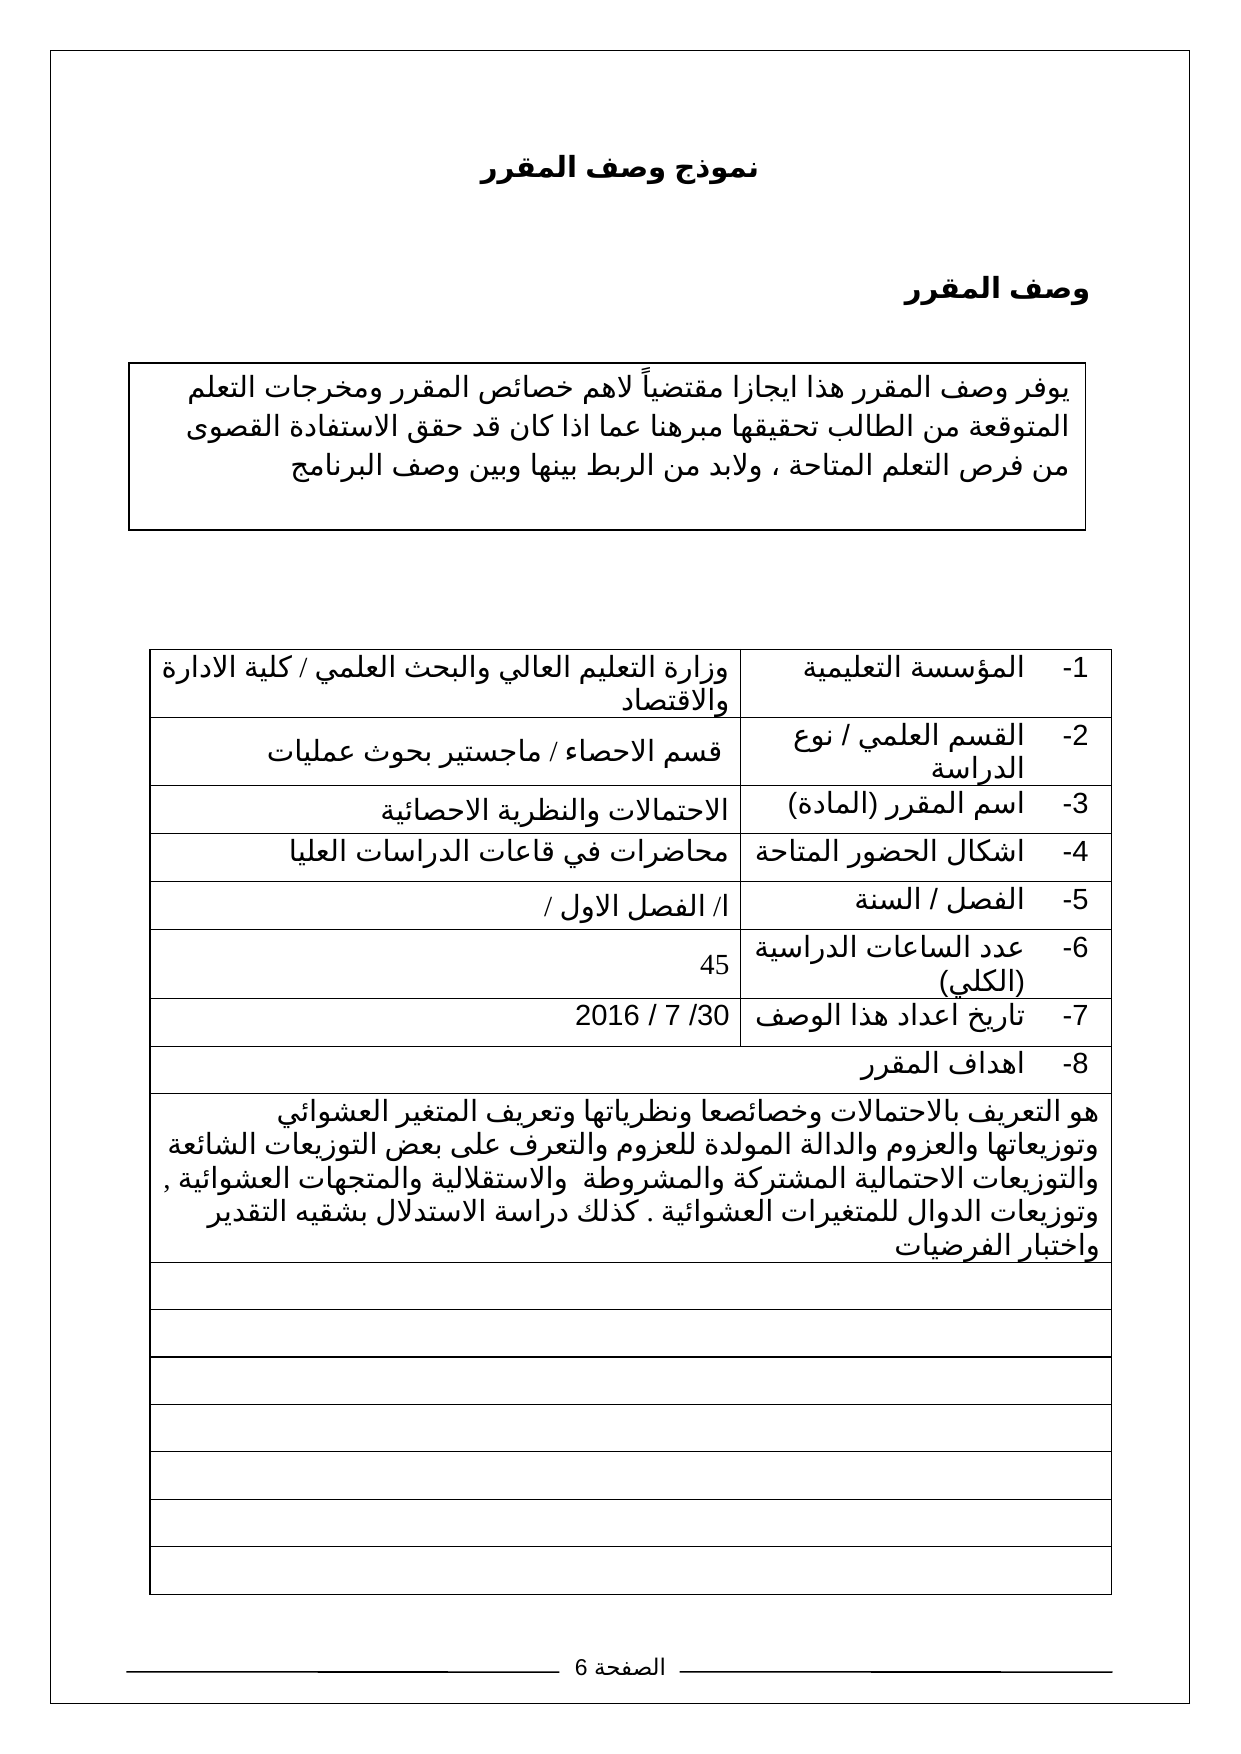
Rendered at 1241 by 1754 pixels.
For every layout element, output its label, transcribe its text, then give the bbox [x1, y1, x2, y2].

text وصف المقرر [150, 271, 1090, 305]
table_cell 45 [151, 930, 740, 997]
table_cell [151, 1547, 1111, 1593]
table_cell القسم العلمي / نوع الدراسة [741, 718, 1111, 785]
table_cell عدد الساعات الدراسية (الكلي) [741, 930, 1111, 997]
table_cell [151, 1452, 1111, 1499]
table_cell الفصل / السنة [741, 882, 1111, 929]
text نموذج وصف المقرر [150, 150, 1090, 183]
table_cell اهداف المقرر [151, 1047, 1111, 1093]
table_cell محاضرات في قاعات الدراسات العليا [151, 834, 740, 881]
table_cell ا/ الفصل الاول / [151, 882, 740, 929]
table_cell اسم المقرر (المادة) [741, 786, 1111, 833]
table_cell [151, 1500, 1111, 1546]
table_cell [151, 1310, 1111, 1356]
table_cell [151, 1263, 1111, 1309]
table_cell 30/ 7 / 2016 [151, 999, 740, 1046]
table_cell الاحتمالات والنظرية الاحصائية [151, 786, 740, 833]
table_cell [151, 1358, 1111, 1404]
table_cell هو التعريف بالاحتمالات وخصائصعا ونظرياتها وتعريف المتغير العشوائي وتوزيعاتها والعزوم والدالة المولدة للعزوم والتعرف على بعض التوزيعات الشائعة والتوزيعات الاحتمالية المشتركة والمشروطة والاستقلالية والمتجهات العشوائية , وتوزيعات الدوال للمتغيرات العشوائية . كذلك دراسة الاستدلال بشقيه التقدير واختبار الفرضيات [151, 1094, 1111, 1262]
table_cell [151, 1405, 1111, 1451]
table_cell قسم الاحصاء / ماجستير بحوث عمليات [151, 718, 740, 785]
table_header المؤسسة التعليمية [741, 650, 1111, 717]
table_cell تاريخ اعداد هذا الوصف [741, 999, 1111, 1046]
table_header وزارة التعليم العالي والبحث العلمي / كلية الادارة والاقتصاد [151, 650, 740, 717]
table_cell اشكال الحضور المتاحة [741, 834, 1111, 881]
